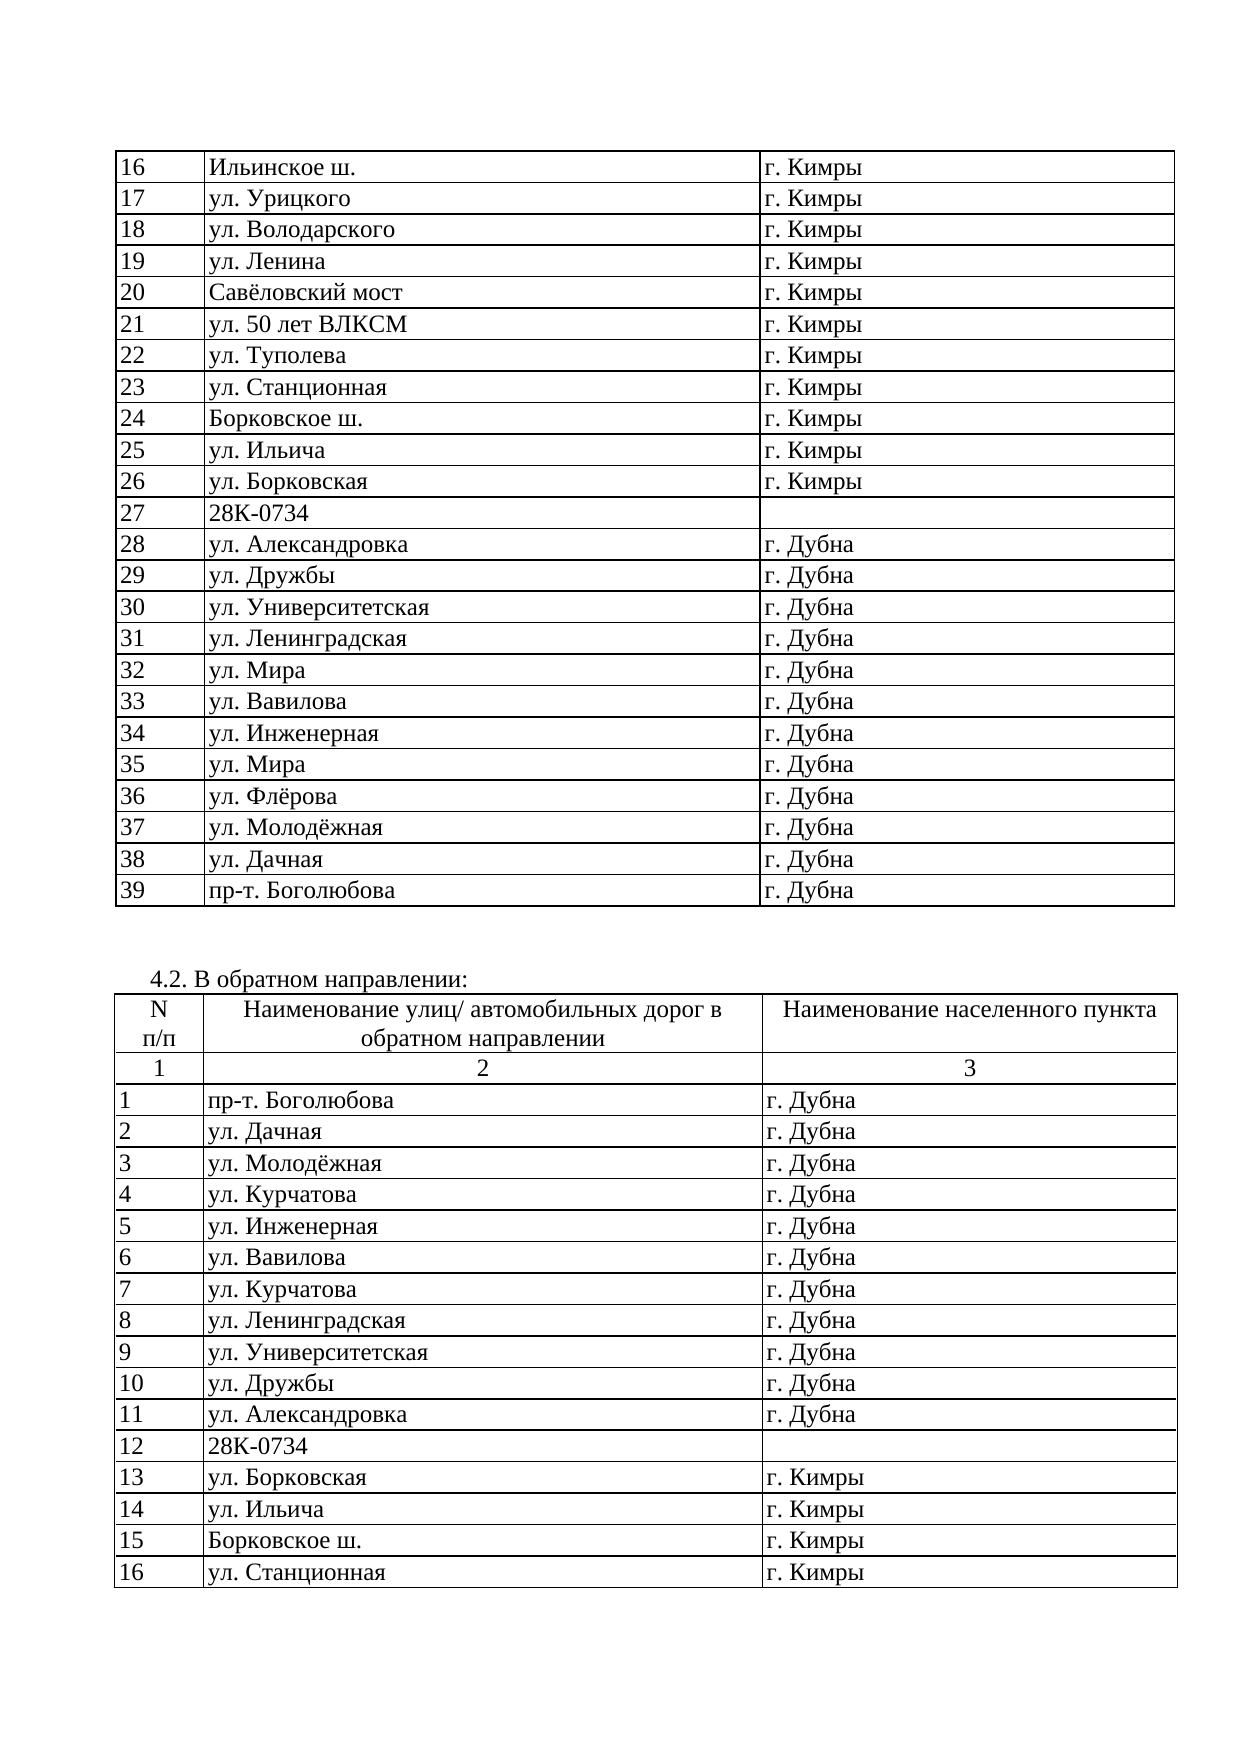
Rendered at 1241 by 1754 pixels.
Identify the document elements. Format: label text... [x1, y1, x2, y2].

table_cell ул. Инженерная [204, 1211, 762, 1241]
table_cell 3 [763, 1052, 1177, 1083]
table_cell ул. Ильича [204, 1494, 762, 1524]
table_cell ул. 50 лет ВЛКСМ [205, 309, 759, 339]
table_cell 18 [117, 215, 204, 244]
table_cell г. Дубна [763, 1272, 1177, 1303]
table_cell 36 [117, 781, 204, 811]
table_cell г. Кимры [761, 152, 1174, 181]
table_header Наименование улиц/ автомобильных дорог в обратном направлении [204, 995, 762, 1052]
table_cell г. Кимры [761, 466, 1174, 496]
table_cell ул. Вавилова [204, 1242, 762, 1272]
table_cell 28К-0734 [205, 498, 759, 527]
table_cell 7 [115, 1273, 203, 1303]
table_cell г. Кимры [763, 1524, 1177, 1555]
table_cell г. Дубна [761, 529, 1174, 559]
table_cell 12 [115, 1430, 203, 1461]
table_cell ул. Борковская [204, 1462, 762, 1492]
table_cell ул. Урицкого [205, 183, 759, 213]
table_cell 27 [117, 498, 204, 527]
table_cell ул. Мира [205, 655, 759, 685]
table_cell г. Дубна [763, 1241, 1177, 1272]
table_cell ул. Александровка [204, 1400, 762, 1429]
table_cell 29 [117, 561, 204, 590]
table_cell Савёловский мост [205, 277, 759, 307]
table_cell ул. Александровка [205, 529, 759, 559]
table_cell г. Кимры [761, 309, 1174, 339]
table_cell ул. Туполева [205, 340, 759, 370]
table_cell 38 [117, 844, 204, 873]
table_cell г. Кимры [763, 1461, 1177, 1492]
table_cell 2 [115, 1116, 203, 1146]
table_cell ул. Молодёжная [204, 1148, 762, 1178]
table_cell ул. Университетская [205, 592, 759, 622]
table_cell ул. Молодёжная [205, 812, 759, 842]
table_cell г. Дубна [763, 1083, 1177, 1115]
table_cell 13 [115, 1462, 203, 1492]
table_cell г. Дубна [763, 1366, 1177, 1398]
table_cell ул. Ленинградская [204, 1305, 762, 1335]
table_cell г. Дубна [761, 592, 1174, 622]
table_cell Борковское ш. [205, 403, 759, 433]
table_cell ул. Ленина [205, 246, 759, 276]
table_cell г. Кимры [761, 246, 1174, 276]
table_cell ул. Вавилова [205, 686, 759, 716]
table_cell 15 [115, 1525, 203, 1555]
table_cell г. Дубна [763, 1178, 1177, 1209]
table_header N п/п [115, 995, 203, 1052]
table_cell г. Дубна [761, 655, 1174, 685]
table_cell 1 [115, 1053, 203, 1083]
table_cell ул. Дачная [205, 844, 759, 873]
table_cell 30 [117, 592, 204, 622]
table_cell 39 [117, 875, 204, 905]
table_cell 14 [115, 1493, 203, 1524]
table_cell г. Кимры [761, 183, 1174, 213]
table_cell ул. Дружбы [204, 1368, 762, 1398]
table_cell г. Дубна [761, 812, 1174, 842]
table_cell 35 [117, 749, 204, 779]
table_cell г. Кимры [761, 435, 1174, 464]
table_cell 26 [117, 466, 204, 496]
table_cell 34 [117, 718, 204, 748]
table_cell ул. Станционная [204, 1557, 762, 1587]
table_cell 6 [115, 1242, 203, 1272]
table_cell 3 [115, 1147, 203, 1178]
table_cell 11 [115, 1399, 203, 1429]
table_cell г. Дубна [761, 561, 1174, 590]
table_cell ул. Дачная [204, 1116, 762, 1146]
table_cell 28К-0734 [204, 1431, 762, 1461]
table_cell 32 [117, 655, 204, 685]
table_cell ул. Станционная [205, 372, 759, 402]
table_cell 4 [115, 1179, 203, 1209]
table_cell г. Дубна [763, 1209, 1177, 1241]
table_cell ул. Ильича [205, 435, 759, 464]
table_cell ул. Курчатова [204, 1179, 762, 1209]
table_cell 8 [115, 1305, 203, 1335]
table_cell г. Дубна [761, 686, 1174, 716]
table_cell 1 [115, 1084, 203, 1115]
table_cell ул. Университетская [204, 1337, 762, 1366]
table_cell г. Кимры [761, 372, 1174, 402]
table_cell 5 [115, 1210, 203, 1241]
table_cell г. Дубна [763, 1398, 1177, 1429]
table_cell г. Дубна [763, 1335, 1177, 1366]
table_cell ул. Флёрова [205, 781, 759, 811]
table_cell 19 [117, 246, 204, 276]
table_cell 17 [117, 183, 204, 213]
table_header Наименование населенного пункта [763, 995, 1177, 1052]
table_cell г. Дубна [761, 875, 1174, 905]
table_cell г. Кимры [761, 340, 1174, 370]
table_cell 10 [115, 1368, 203, 1398]
table_cell г. Дубна [763, 1115, 1177, 1146]
table_cell Ильинское ш. [205, 152, 759, 181]
table_cell г. Дубна [761, 623, 1174, 653]
table_cell г. Кимры [763, 1492, 1177, 1524]
table_cell г. Дубна [761, 781, 1174, 811]
table_cell [763, 1429, 1177, 1461]
table_cell ул. Инженерная [205, 718, 759, 748]
table_cell г. Дубна [763, 1146, 1177, 1178]
table_cell 28 [117, 529, 204, 559]
table_cell г. Дубна [761, 718, 1174, 748]
table_cell г. Дубна [763, 1304, 1177, 1335]
table_cell ул. Курчатова [204, 1274, 762, 1303]
table_cell г. Кимры [761, 277, 1174, 307]
table_cell 23 [117, 372, 204, 402]
table_cell 33 [117, 686, 204, 716]
table_cell 9 [115, 1336, 203, 1366]
table_cell ул. Мира [205, 749, 759, 779]
table_cell ул. Дружбы [205, 561, 759, 590]
table_cell г. Дубна [761, 844, 1174, 873]
table_cell [761, 498, 1174, 527]
table_cell 25 [117, 435, 204, 464]
table_cell 37 [117, 812, 204, 842]
table_cell 21 [117, 309, 204, 339]
table_cell 16 [117, 152, 204, 181]
table_cell 24 [117, 403, 204, 433]
table_cell 22 [117, 340, 204, 370]
table_cell 16 [115, 1556, 203, 1587]
table_cell пр-т. Боголюбова [205, 875, 759, 905]
table_cell ул. Борковская [205, 466, 759, 496]
table_cell г. Кимры [761, 403, 1174, 433]
table_cell ул. Ленинградская [205, 623, 759, 653]
table_cell 20 [117, 277, 204, 307]
table_cell г. Кимры [763, 1555, 1177, 1587]
text 4.2. В обратном направлении: [150, 964, 1090, 993]
table_cell Борковское ш. [204, 1525, 762, 1555]
table_cell 31 [117, 623, 204, 653]
table_cell г. Кимры [761, 215, 1174, 244]
table_cell пр-т. Боголюбова [204, 1085, 762, 1115]
table_cell г. Дубна [761, 749, 1174, 779]
table_cell 2 [204, 1053, 762, 1083]
table_cell ул. Володарского [205, 215, 759, 244]
